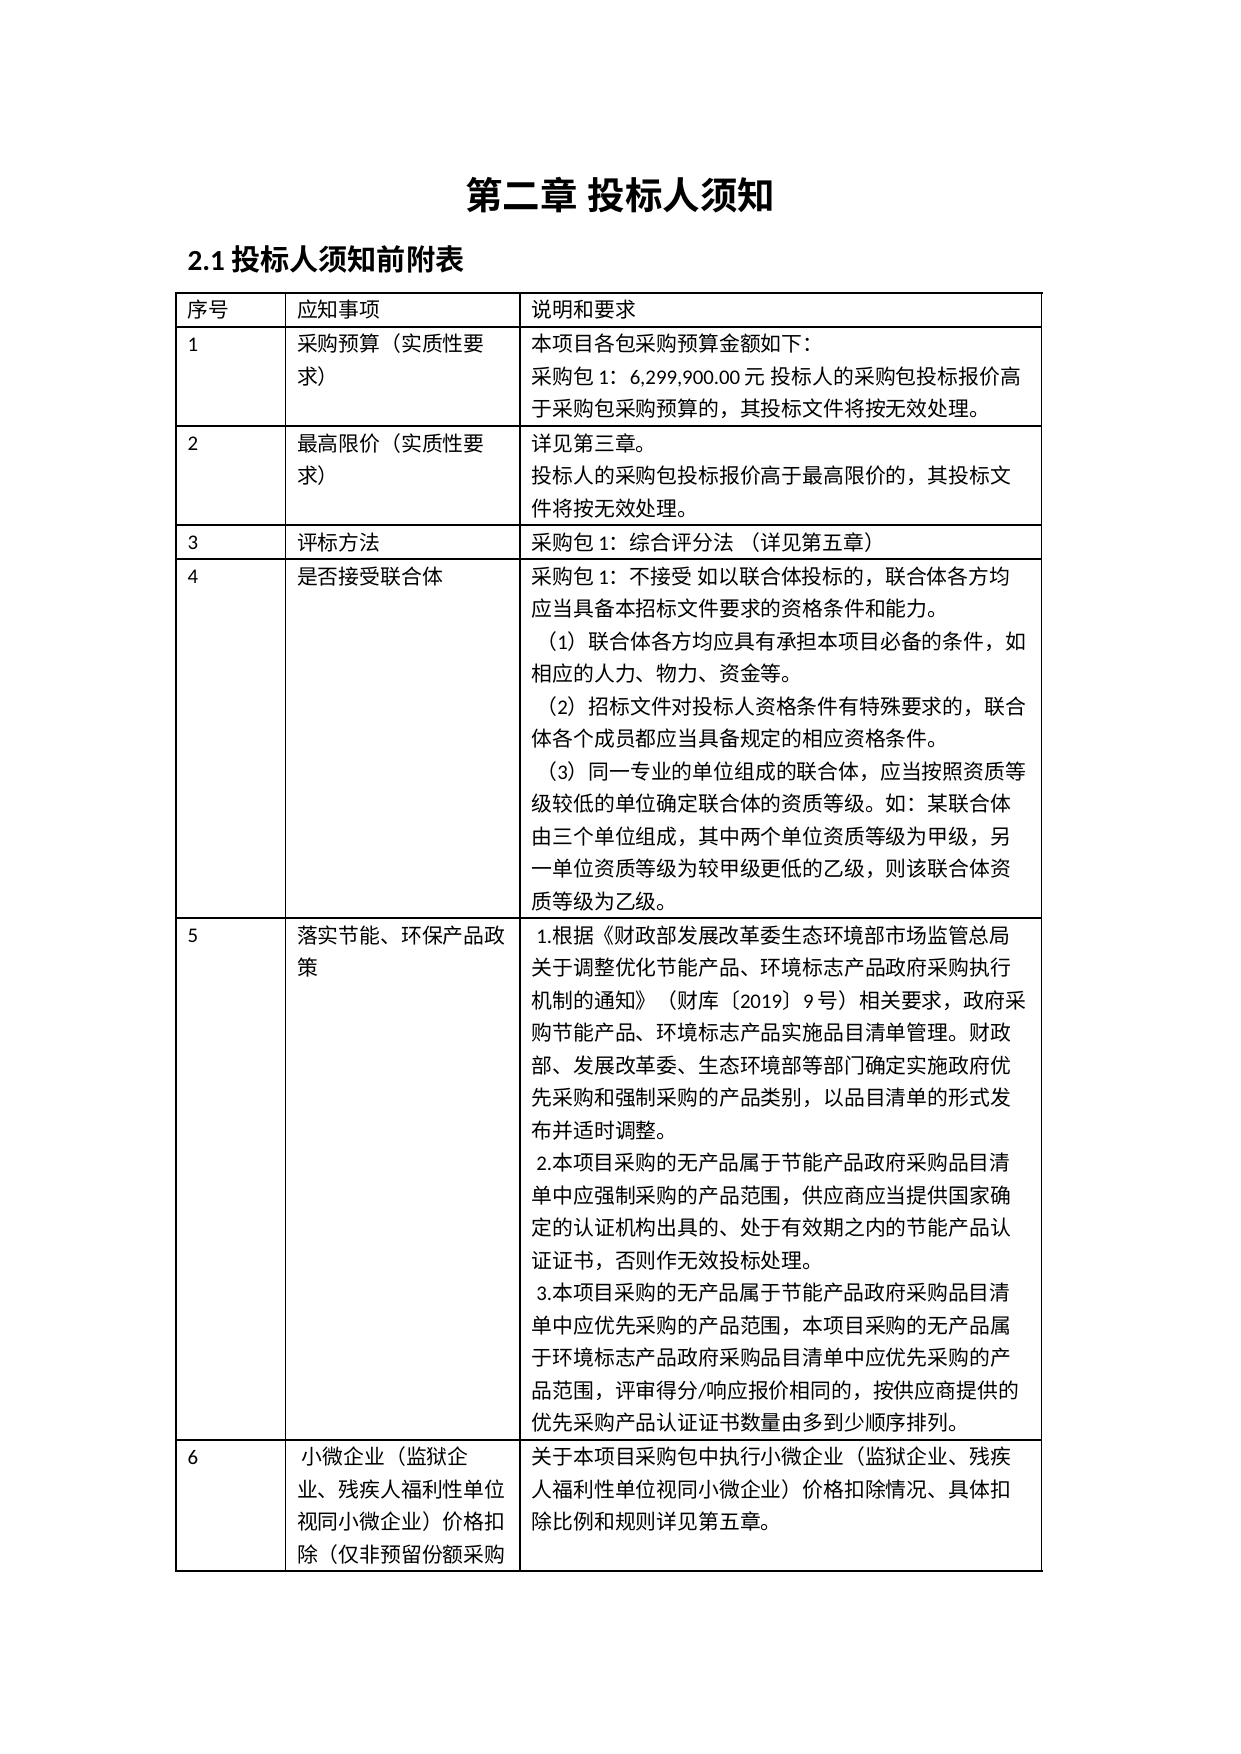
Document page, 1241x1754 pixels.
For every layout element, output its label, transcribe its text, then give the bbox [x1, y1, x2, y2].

table_cell 采购包1：不接受 如以联合体投标的，联合体各方均应当具备本招标文件要求的资格条件和能力。 （1）联合体各方均应具有承担本项目必备的条件，如相应的人力、物力、资金等。 （2）招标文件对投标人资格条件有特殊要求的，联合体各个成员都应当具备规定的相应资格条件。 （3）同一专业的单位组成的联合体，应当按照资质等级较低的单位确定联合体的资质等级。如：某联合体由三个单位组成，其中两个单位资质等级为甲级，另一单位资质等级为较甲级更低的乙级，则该联合体资质等级为乙级。 [521, 560, 1041, 917]
table_header 说明和要求 [521, 294, 1041, 326]
table_cell 是否接受联合体 [286, 560, 519, 917]
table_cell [286, 1441, 519, 1570]
table_cell 评标方法 [286, 526, 519, 558]
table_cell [521, 1441, 1041, 1570]
table_cell 6 [177, 1441, 285, 1570]
text 2.1投标人须知前附表 [187, 227, 1053, 292]
table_cell 本项目各包采购预算金额如下： 采购包1：6,299,900.00元 投标人的采购包投标报价高于采购包采购预算的，其投标文件将按无效处理。 [521, 328, 1041, 425]
table_cell 采购预算（实质性要求） [286, 328, 519, 425]
table_cell 最高限价（实质性要求） [286, 427, 519, 524]
text 第二章 投标人须知 [187, 162, 1053, 227]
table_cell 5 [177, 919, 285, 1439]
table_cell 2 [177, 427, 285, 524]
table_cell 4 [177, 560, 285, 917]
table_cell 详见第三章。 投标人的采购包投标报价高于最高限价的，其投标文件将按无效处理。 [521, 427, 1041, 524]
table_header 应知事项 [286, 294, 519, 326]
table_cell 采购包1：综合评分法 （详见第五章） [521, 526, 1041, 558]
table_cell 1.根据《财政部发展改革委生态环境部市场监管总局关于调整优化节能产品、环境标志产品政府采购执行机制的通知》（财库〔2019〕9号）相关要求，政府采购节能产品、环境标志产品实施品目清单管理。财政部、发展改革委、生态环境部等部门确定实施政府优先采购和强制采购的产品类别，以品目清单的形式发布并适时调整。 2.本项目采购的无产品属于节能产品政府采购品目清单中应强制采购的产品范围，供应商应当提供国家确定的认证机构出具的、处于有效期之内的节能产品认证证书，否则作无效投标处理。 3.本项目采购的无产品属于节能产品政府采购品目清单中应优先采购的产品范围，本项目采购的无产品属于环境标志产品政府采购品目清单中应优先采购的产品范围，评审得分/响应报价相同的，按供应商提供的优先采购产品认证证书数量由多到少顺序排列。 [521, 919, 1041, 1439]
table_header 序号 [177, 294, 285, 326]
table_cell 3 [177, 526, 285, 558]
table_cell 1 [177, 328, 285, 425]
table_cell 落实节能、环保产品政策 [286, 919, 519, 1439]
